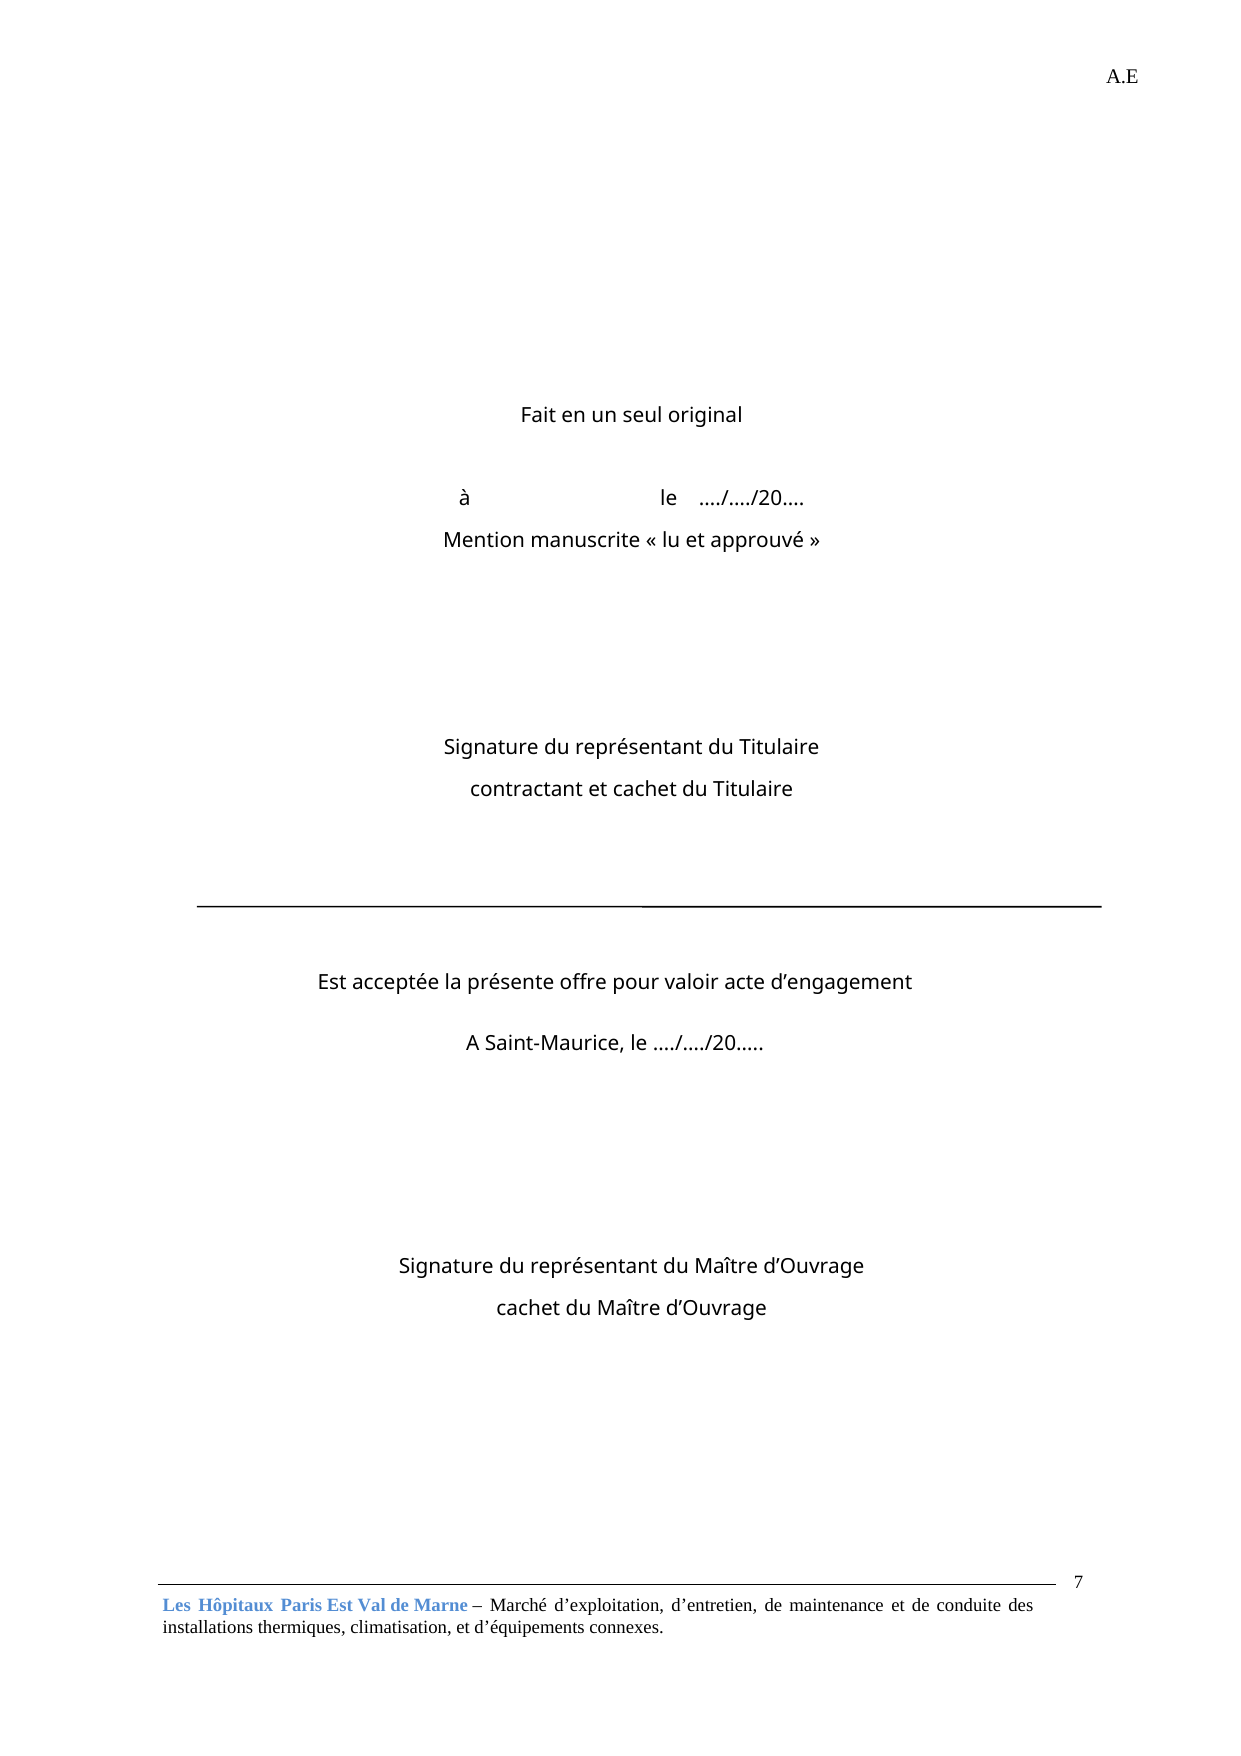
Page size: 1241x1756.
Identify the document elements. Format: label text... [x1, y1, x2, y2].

text contractant et cachet du Titulaire [148, 774, 1115, 802]
text Signature du représentant du Titulaire [148, 732, 1115, 761]
text Mention manuscrite « lu et approuvé » [148, 525, 1115, 553]
text Signature du représentant du Maître d’Ouvrage [148, 1251, 1115, 1280]
text à le …./…./20…. [148, 483, 1115, 512]
text Fait en un seul original [148, 400, 1115, 428]
text cachet du Maître d’Ouvrage [148, 1293, 1115, 1321]
text A Saint-Maurice, le …./…./20….. [114, 1028, 1115, 1056]
text Est acceptée la présente offre pour valoir acte d’engagement [114, 967, 1115, 996]
